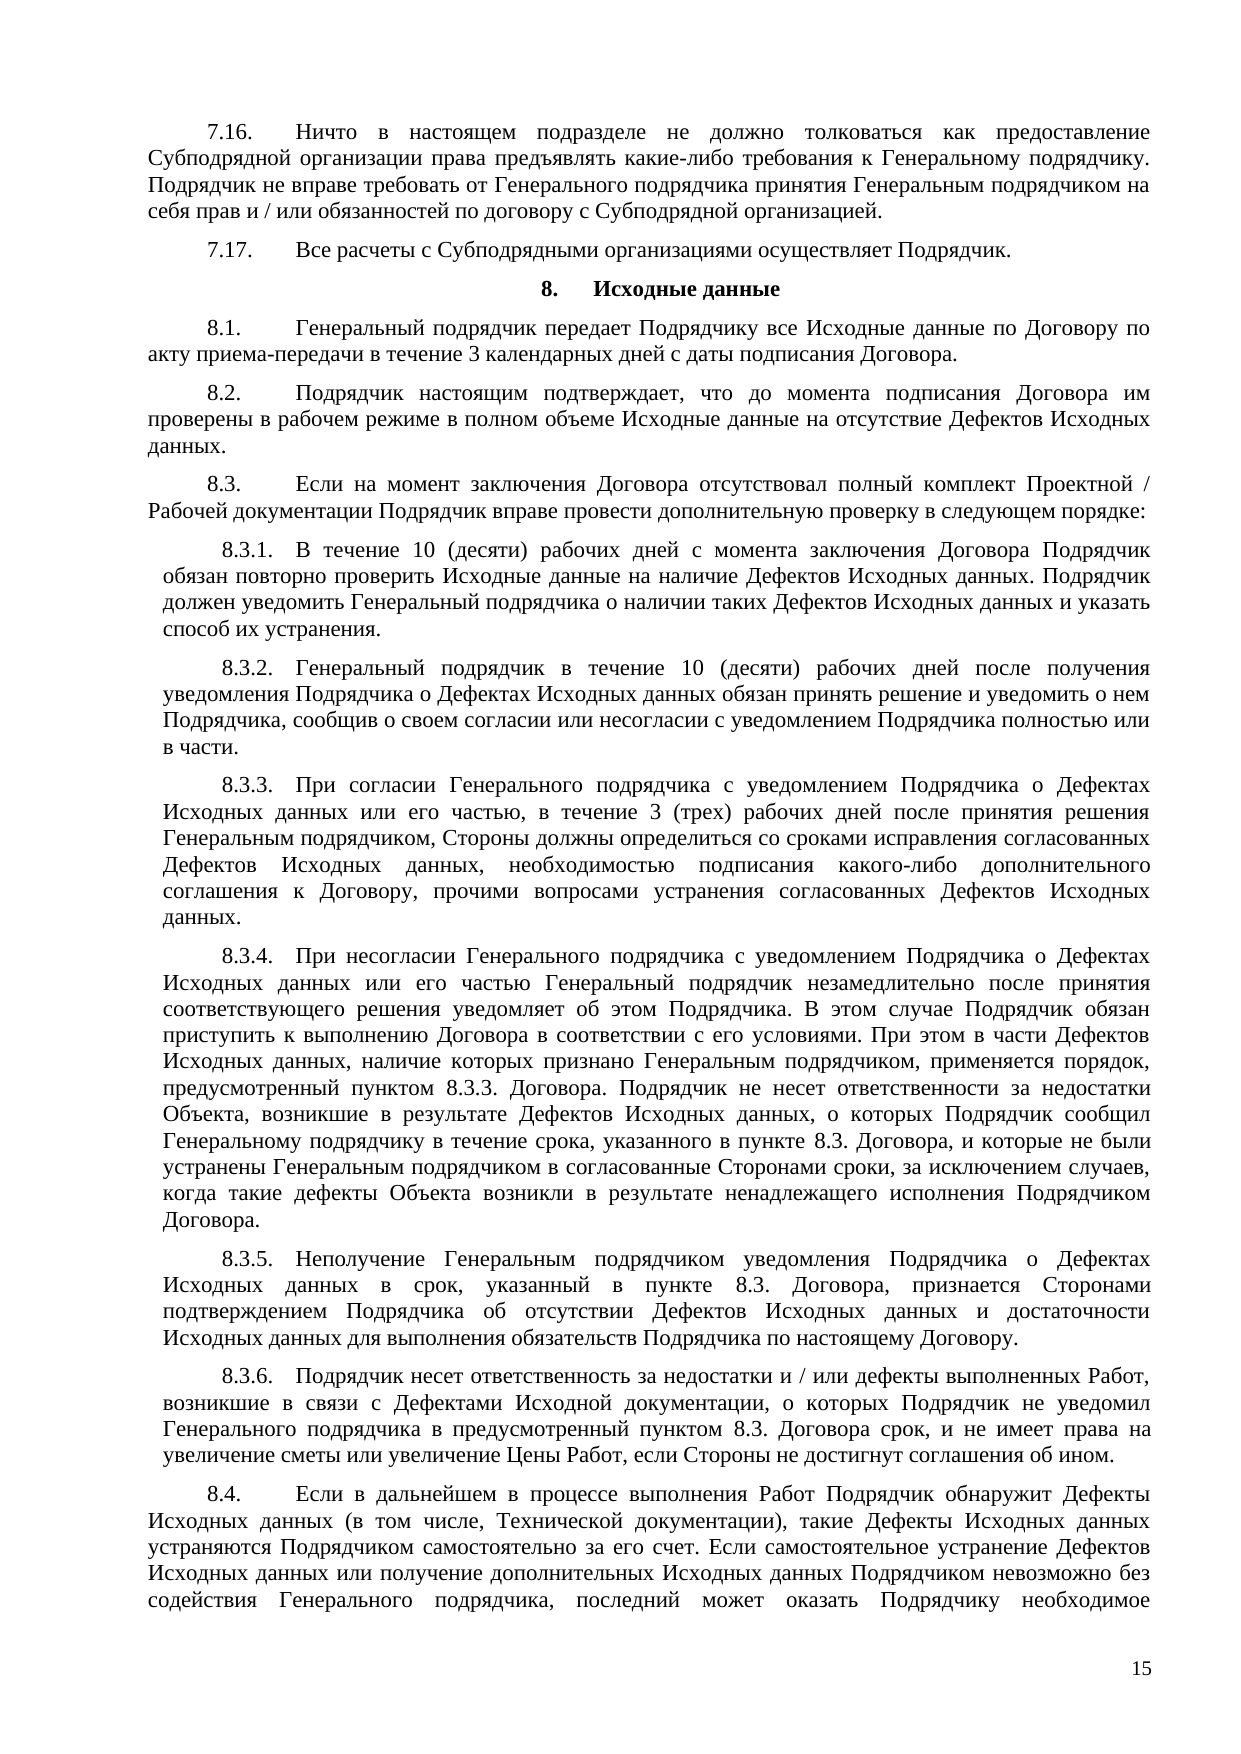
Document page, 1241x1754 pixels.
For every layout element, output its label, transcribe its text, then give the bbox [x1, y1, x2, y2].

text Исходные данные [148, 275, 1152, 301]
text Подрядчик несет ответственность за недостатки и / или дефекты выполненных Работ, возникшие в связи с Дефектами Исходной документации, о которых Подрядчик не уведомил Генерального подрядчика в предусмотренный пунктом 13.3. Договора срок, и не имеет права на увеличение сметы или увеличение Цены Работ, если Стороны не достигнут соглашения об ином. [163, 1362, 1152, 1468]
text Генеральный подрядчик передает Подрядчику все Исходные данные по Договору по акту приема-передачи в течение 3 календарных дней с даты подписания Договора. [148, 314, 1152, 366]
text Подрядчик настоящим подтверждает, что до момента подписания Договора им проверены в рабочем режиме в полном объеме Исходные данные на отсутствие Дефектов Исходных данных. [148, 379, 1152, 458]
text В течение 10 (десяти) рабочих дней с момента заключения Договора Подрядчик обязан повторно проверить Исходные данные на наличие Дефектов Исходных данных. Подрядчик должен уведомить Генеральный подрядчика о наличии таких Дефектов Исходных данных и указать способ их устранения. [163, 536, 1152, 641]
text При согласии Генерального подрядчика с уведомлением Подрядчика о Дефектах Исходных данных или его частью, в течение 3 (трех) рабочих дней после принятия решения Генеральным подрядчиком, Стороны должны определиться со сроками исправления согласованных Дефектов Исходных данных, необходимостью подписания какого-либо дополнительного соглашения к Договору, прочими вопросами устранения согласованных Дефектов Исходных данных. [163, 772, 1152, 930]
text Все расчеты с Субподрядными организациями осуществляет Подрядчик. [148, 236, 1152, 262]
text Если на момент заключения Договора отсутствовал полный комплект Проектной / Рабочей документации Подрядчик вправе провести дополнительную проверку в следующем порядке: [148, 471, 1152, 523]
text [148, 1480, 1152, 1612]
text Неполучение Генеральным подрядчиком уведомления Подрядчика о Дефектах Исходных данных в срок, указанный в пункте 13.3. Договора, признается Сторонами подтверждением Подрядчика об отсутствии Дефектов Исходных данных и достаточности Исходных данных для выполнения обязательств Подрядчика по настоящему Договору. [163, 1244, 1152, 1350]
text Ничто в настоящем подразделе не должно толковаться как предоставление Субподрядной организации права предъявлять какие-либо требования к Генеральному подрядчику. Подрядчик не вправе требовать от Генерального подрядчика принятия Генеральным подрядчиком на себя прав и / или обязанностей по договору с Субподрядной организацией. [148, 118, 1152, 223]
text При несогласии Генерального подрядчика с уведомлением Подрядчика о Дефектах Исходных данных или его частью Генеральный подрядчик незамедлительно после принятия соответствующего решения уведомляет об этом Подрядчика. В этом случае Подрядчик обязан приступить к выполнению Договора в соответствии с его условиями. При этом в части Дефектов Исходных данных, наличие которых признано Генеральным подрядчиком, применяется порядок, предусмотренный пунктом 13.3.3. Договора. Подрядчик не несет ответственности за недостатки Объекта, возникшие в результате Дефектов Исходных данных, о которых Подрядчик сообщил Генеральному подрядчику в течение срока, указанного в пункте 13.3. Договора, и которые не были устранены Генеральным подрядчиком в согласованные Сторонами сроки, за исключением случаев, когда такие дефекты Объекта возникли в результате ненадлежащего исполнения Подрядчиком Договора. [163, 942, 1152, 1232]
text Генеральный подрядчик в течение 10 (десяти) рабочих дней после получения уведомления Подрядчика о Дефектах Исходных данных обязан принять решение и уведомить о нем Подрядчика, сообщив о своем согласии или несогласии с уведомлением Подрядчика полностью или в части. [163, 654, 1152, 759]
